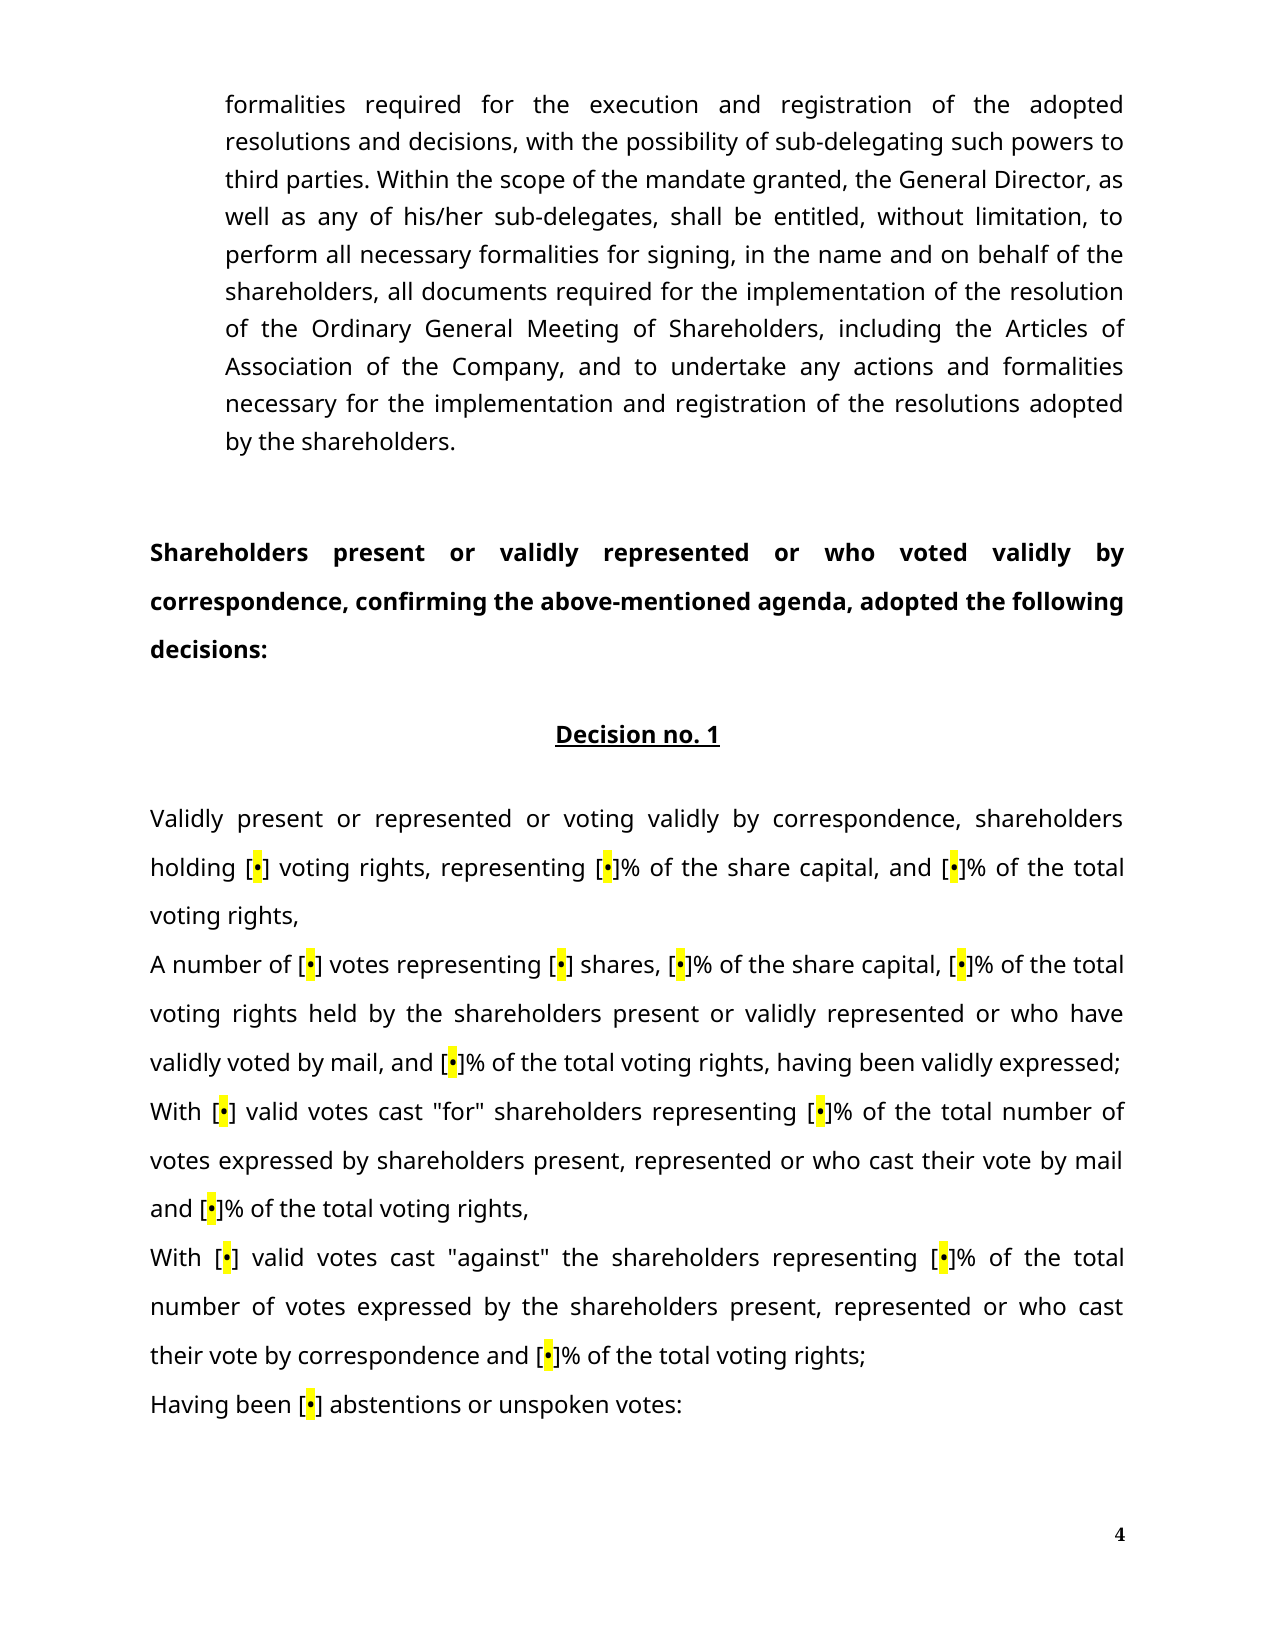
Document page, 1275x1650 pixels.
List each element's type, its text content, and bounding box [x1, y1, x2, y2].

text Having been [•] abstentions or unspoken votes: [150, 1388, 306, 1420]
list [150, 88, 1125, 457]
text Decision no. 1 [150, 717, 1125, 750]
text With [•] valid votes cast "for" shareholders representing [•]% of the total number of votes expressed by shareholders present, represented or who cast their vote by mail and [•]% of the total voting rights, [150, 1094, 1125, 1225]
text Shareholders present or validly represented or who voted validly by correspondence, confirming the above-mentioned agenda, adopted the following decisions: [150, 536, 1125, 666]
text A number of [•] votes representing [•] shares, [•]% of the share capital, [•]% of the total voting rights held by the shareholders present or validly represented or who have validly voted by mail, and [•]% of the total voting rights, having been validly expressed; [150, 948, 1125, 1078]
text Having been [•] abstentions or unspoken votes: [315, 1388, 1125, 1420]
text Validly present or represented or voting validly by correspondence, shareholders holding [•] voting rights, representing [•]% of the share capital, and [•]% of the total voting rights, [150, 801, 1125, 932]
text With [•] valid votes cast "against" the shareholders representing [•]% of the total number of votes expressed by the shareholders present, represented or who cast their vote by correspondence and [•]% of the total voting rights; [150, 1241, 1125, 1371]
